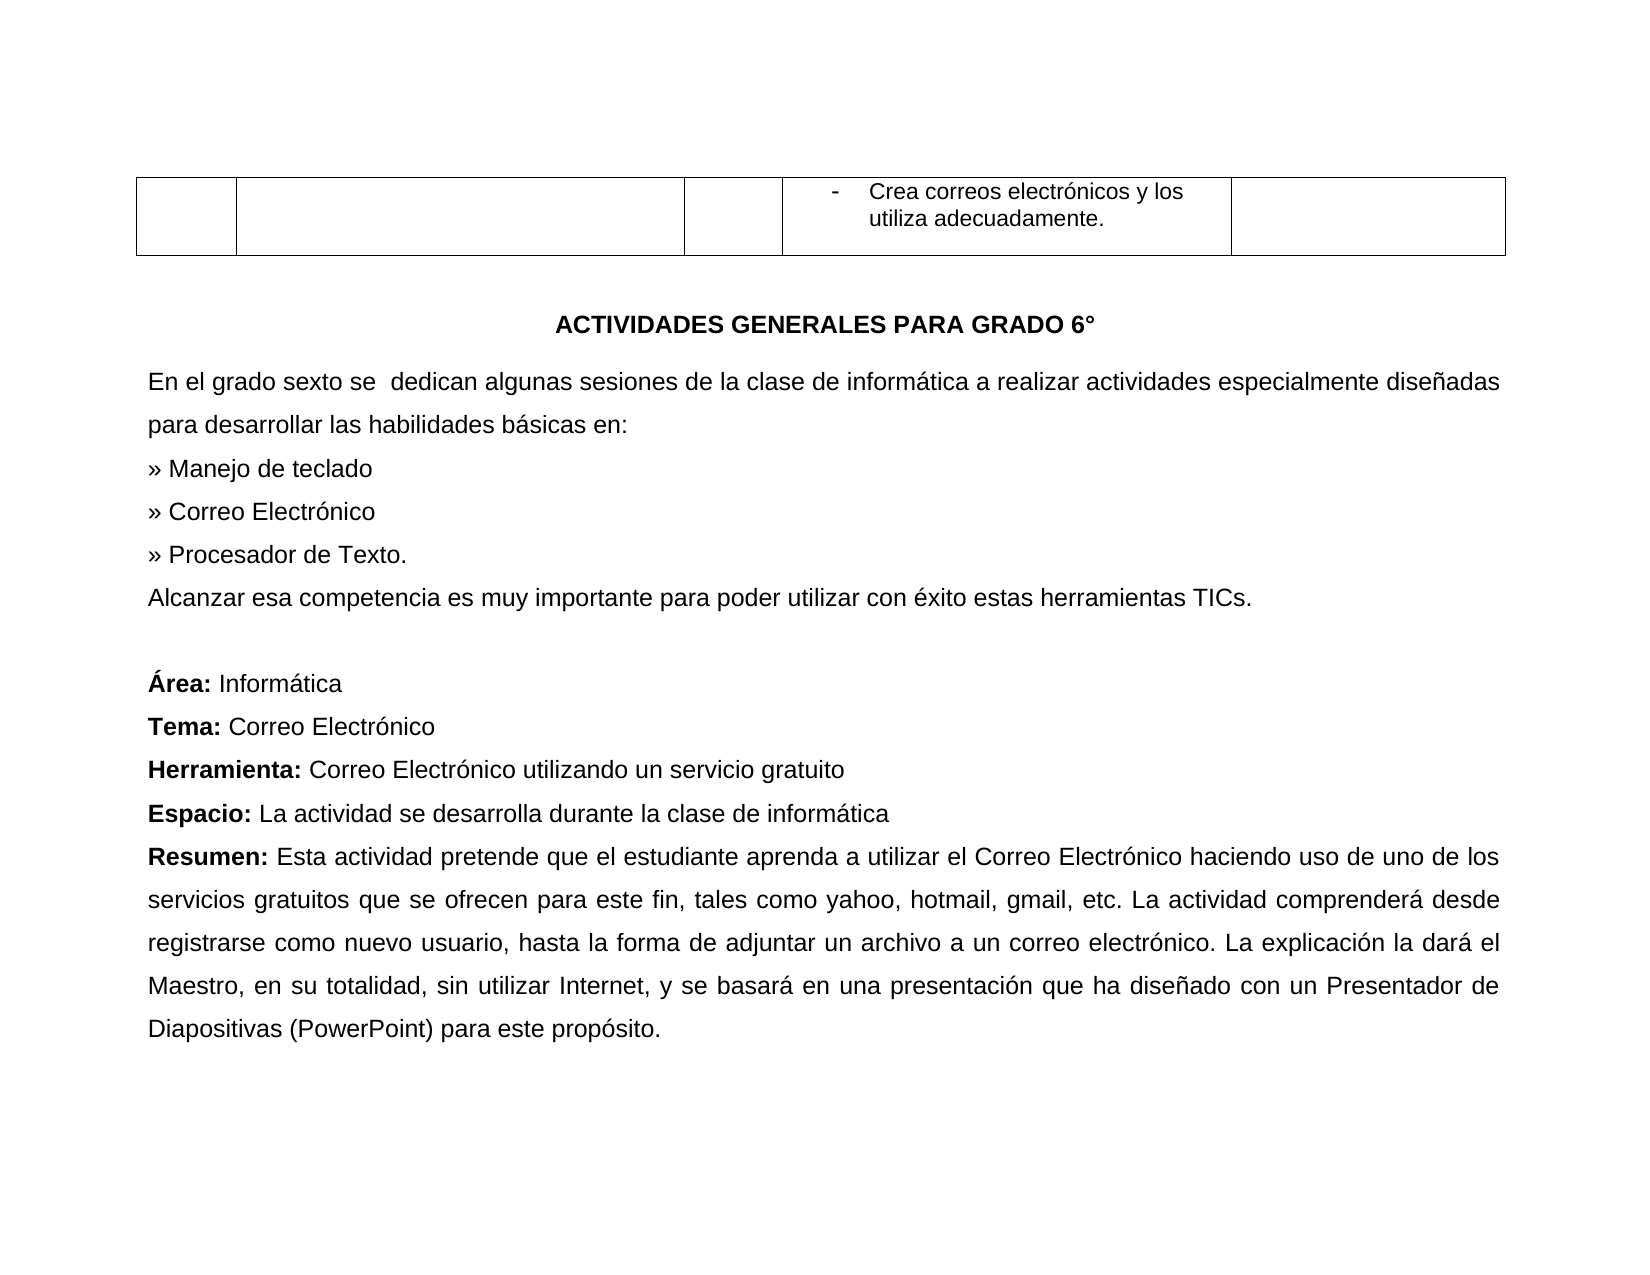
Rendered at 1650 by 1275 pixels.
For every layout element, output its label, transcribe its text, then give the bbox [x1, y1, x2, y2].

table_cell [1232, 178, 1505, 255]
text Área: Informática [148, 669, 1502, 698]
text ACTIVIDADES GENERALES PARA GRADO 6° [148, 310, 1502, 338]
text En el grado sexto se dedican algunas sesiones de la clase de informática a realizar actividades especialmente diseñadas para desarrollar las habilidades básicas en: [148, 367, 1502, 439]
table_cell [237, 178, 684, 255]
text » Procesador de Texto. [148, 540, 1502, 568]
text Herramienta: Correo Electrónico utilizando un servicio gratuito [148, 755, 1502, 784]
text Alcanzar esa competencia es muy importante para poder utilizar con éxito estas herramientas TICs. [148, 583, 1502, 612]
text » Manejo de teclado [148, 453, 1502, 482]
text Espacio: La actividad se desarrolla durante la clase de informática [148, 798, 1502, 827]
table_cell [685, 178, 782, 255]
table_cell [783, 178, 1231, 255]
text Tema: Correo Electrónico [148, 712, 1502, 741]
text Resumen: Esta actividad pretende que el estudiante aprenda a utilizar el Correo Electrónico haciendo uso de uno de los servicios gratuitos que se ofrecen para este fin, tales como yahoo, hotmail, gmail, etc. La actividad comprenderá desde registrarse como nuevo usuario, hasta la forma de adjuntar un archivo a un correo electrónico. La explicación la dará el Maestro, en su totalidad, sin utilizar Internet, y se basará en una presentación que ha diseñado con un Presentador de Diapositivas (PowerPoint) para este propósito. [148, 842, 1502, 1043]
text » Correo Electrónico [148, 497, 1502, 525]
